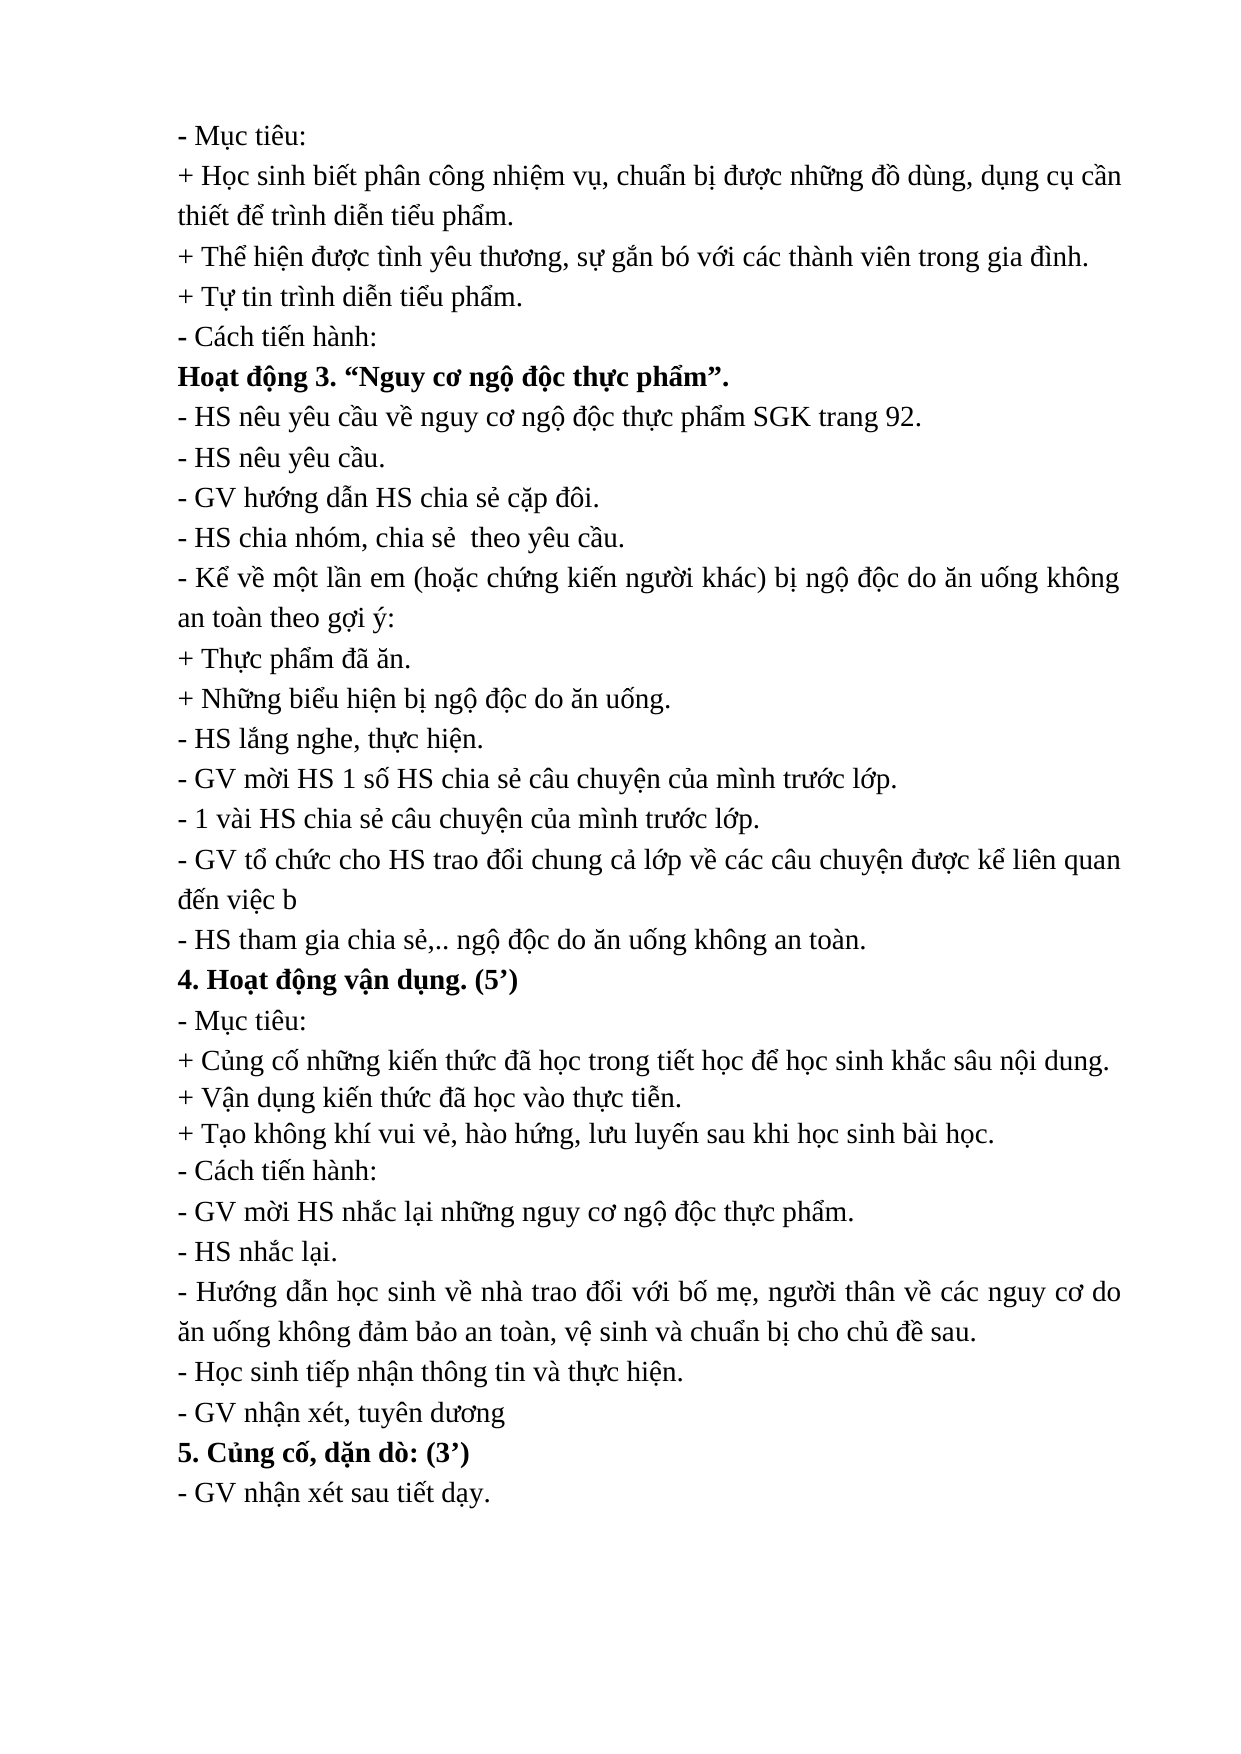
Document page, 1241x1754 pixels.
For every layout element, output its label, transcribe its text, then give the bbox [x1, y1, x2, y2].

text - Kể về một lần em (hoặc chứng kiến người khác) bị ngộ độc do ăn uống không an toàn theo gợi ý: [177, 560, 1122, 634]
text - GV mời HS 1 số HS chia sẻ câu chuyện của mình trước lớp. [177, 761, 1122, 795]
text - GV nhận xét sau tiết dạy. [177, 1475, 1122, 1509]
text - GV tổ chức cho HS trao đổi chung cả lớp về các câu chuyện được kể liên quan đến việc b [177, 842, 1122, 916]
text 5. Củng cố, dặn dò: (3’) [177, 1435, 1122, 1468]
text - 1 vài HS chia sẻ câu chuyện của mình trước lớp. [177, 802, 1122, 835]
text - HS nêu yêu cầu. [177, 440, 1122, 473]
text + Vận dụng kiến thức đã học vào thực tiễn. [177, 1080, 1122, 1113]
text - Mục tiêu: [177, 118, 1122, 152]
text - Hướng dẫn học sinh về nhà trao đổi với bố mẹ, người thân về các nguy cơ do ăn uống không đảm bảo an toàn, vệ sinh và chuẩn bị cho chủ đề sau. [177, 1274, 1122, 1348]
text - Học sinh tiếp nhận thông tin và thực hiện. [177, 1354, 1122, 1388]
text + Thể hiện được tình yêu thương, sự gắn bó với các thành viên trong gia đình. [177, 239, 1122, 272]
text - GV mời HS nhắc lại những nguy cơ ngộ độc thực phẩm. [177, 1194, 1122, 1227]
text - HS nhắc lại. [177, 1234, 1122, 1267]
text + Tạo không khí vui vẻ, hào hứng, lưu luyến sau khi học sinh bài học. [177, 1117, 1122, 1150]
text - HS nêu yêu cầu về nguy cơ ngộ độc thực phẩm SGK trang 92. [177, 399, 1122, 433]
text - HS lắng nghe, thực hiện. [177, 721, 1122, 755]
text - GV hướng dẫn HS chia sẻ cặp đôi. [177, 480, 1122, 513]
text - HS chia nhóm, chia sẻ theo yêu cầu. [177, 520, 1122, 554]
text + Những biểu hiện bị ngộ độc do ăn uống. [177, 681, 1122, 714]
text Hoạt động 3. “Nguy cơ ngộ độc thực phẩm”. [177, 359, 1122, 393]
text - Cách tiến hành: [177, 1153, 1122, 1187]
text + Thực phẩm đã ăn. [177, 641, 1122, 674]
text - Cách tiến hành: [177, 319, 1122, 353]
text + Củng cố những kiến thức đã học trong tiết học để học sinh khắc sâu nội dung. [177, 1043, 1122, 1076]
text + Tự tin trình diễn tiểu phẩm. [177, 279, 1122, 312]
text - Mục tiêu: [177, 1003, 1122, 1036]
text - HS tham gia chia sẻ,.. ngộ độc do ăn uống không an toàn. [177, 922, 1122, 956]
text 4. Hoạt động vận dụng. (5’) [177, 962, 1122, 996]
text - GV nhận xét, tuyên dương [177, 1395, 1122, 1428]
text + Học sinh biết phân công nhiệm vụ, chuẩn bị được những đồ dùng, dụng cụ cần thiết để trình diễn tiểu phẩm. [177, 158, 1122, 232]
